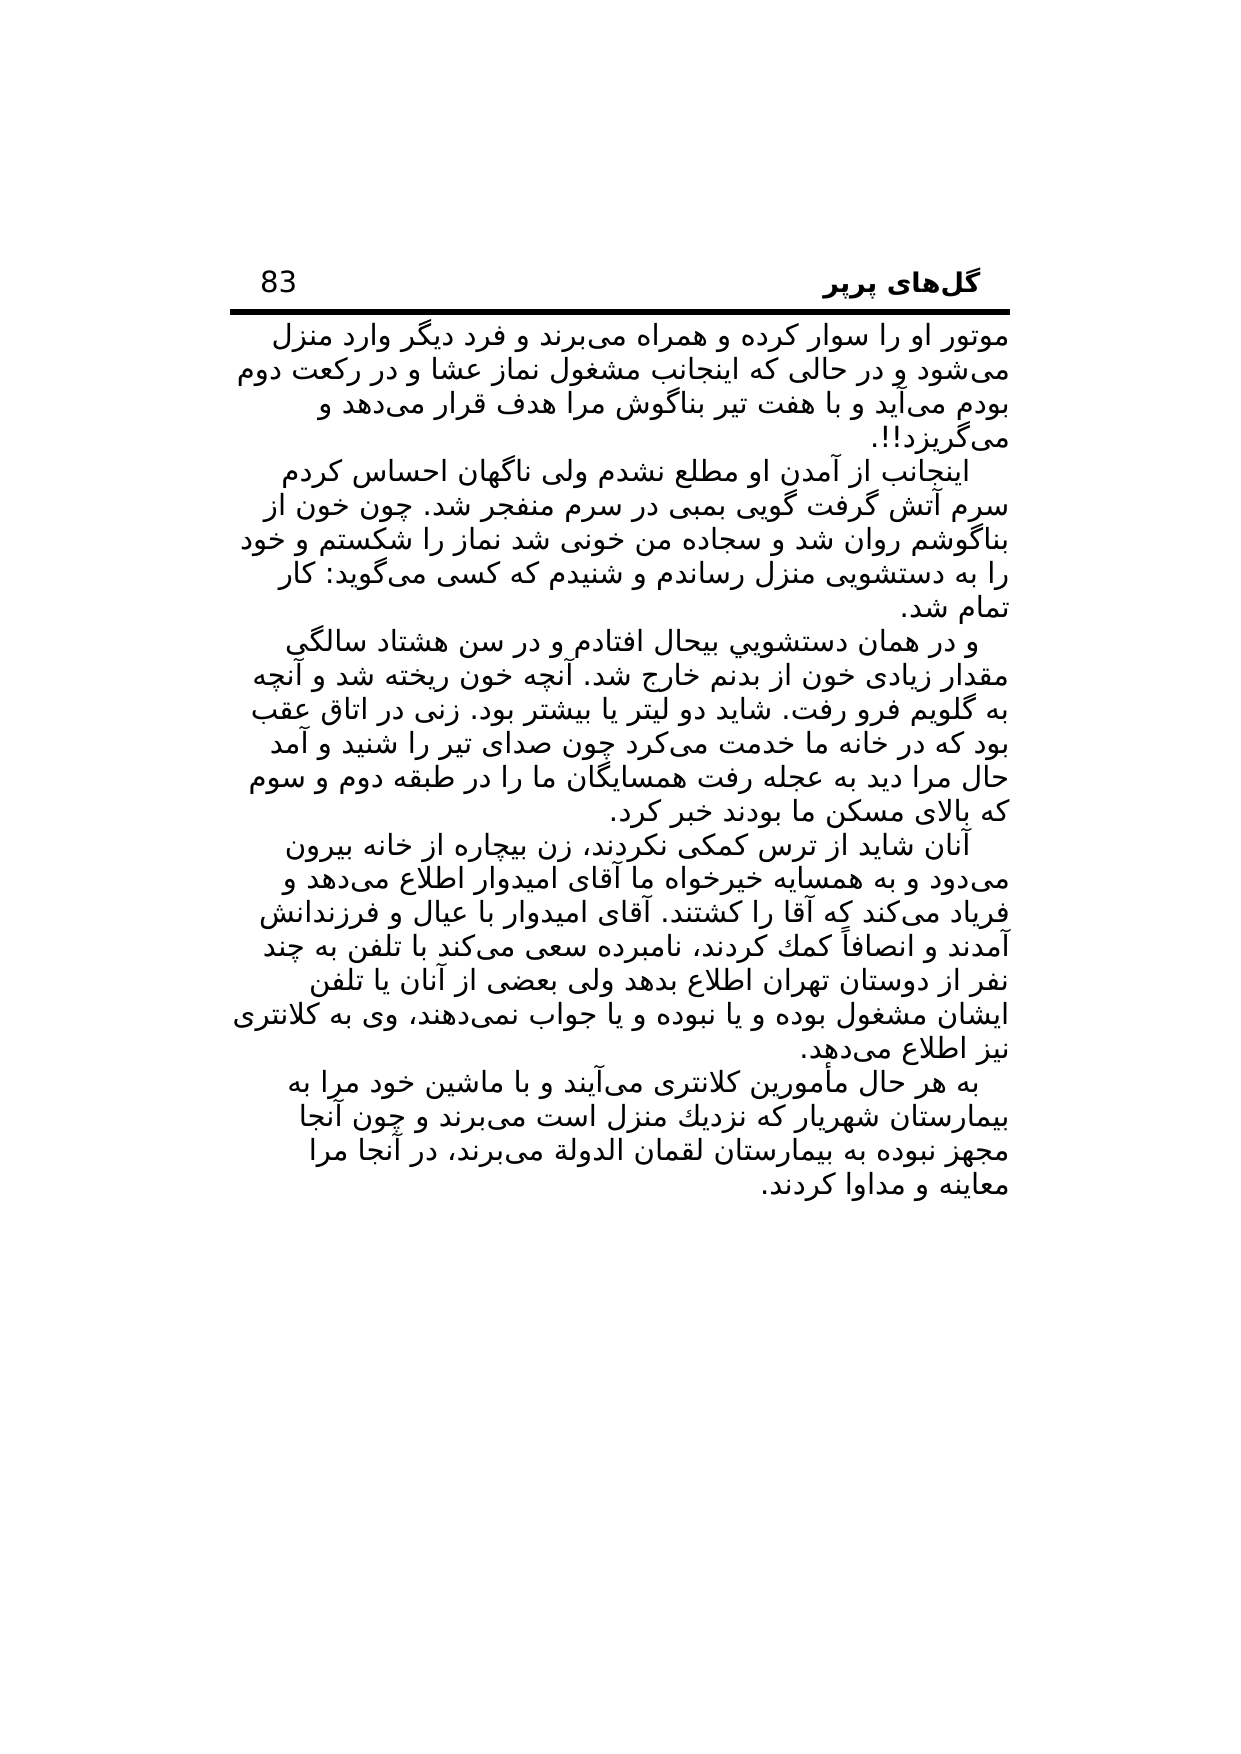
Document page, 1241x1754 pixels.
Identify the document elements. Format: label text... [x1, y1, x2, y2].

text و در همان دستشويي بيحال افتادم و در سن هشتاد سالگی مقدار زيادی خون از بدنم خارج شد. آنچه خون ريخته شد و آنچه به گلويم فرو رفت. شايد دو ليتر يا بيشتر بود. زنی در اتاق عقب بود كه در خانه ما خدمت می‌‌كرد چون صدای تير را شنيد و آمد حال مرا ديد به عجله رفت همسايگان ما را در طبقه دوم و سوم كه بالای مسكن ما بودند خبر كرد. [230, 624, 1010, 828]
text به هر حال مأمورين كلانتری می‌آيند و با ماشين خود مرا به بيمارستان شهريار كه نزديك منزل است می‌برند و چون آنجا مجهز نبوده به بيمارستان لقمان الدولة می‌برند، در آنجا مرا معاينه و مداوا كردند. [230, 1066, 1010, 1201]
text آنان شايد از ترس كمكی نكردند، زن بيچاره از خانه بيرون می‌دود و به همسايه خيرخواه ما آقای اميدوار اطلاع می‌دهد و فرياد می‌كند كه آقا را كشتند. آقای اميدوار با عيال و فرزندانش آمدند و انصافاً كمك كردند، نامبرده سعی می‌كند با تلفن به چند نفر از دوستان تهران اطلاع بدهد ولی بعضی از آنان يا تلفن ايشان مشغول بوده و يا نبوده و يا جواب نمی‌دهند، وی به كلانتری نيز اطلاع می‌دهد. [230, 828, 1010, 1066]
text اينجانب از آمدن او مطلع نشدم ولی ناگهان احساس كردم سرم آتش گرفت گويی بمبی در سرم منفجر شد. چون خون از بناگوشم روان شد و سجاده من خونی شد نماز را شكستم و خود را به دستشويی منزل رساندم و شنيدم كه كسی می‌گويد: كار تمام شد. [230, 454, 1010, 624]
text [230, 318, 1010, 454]
